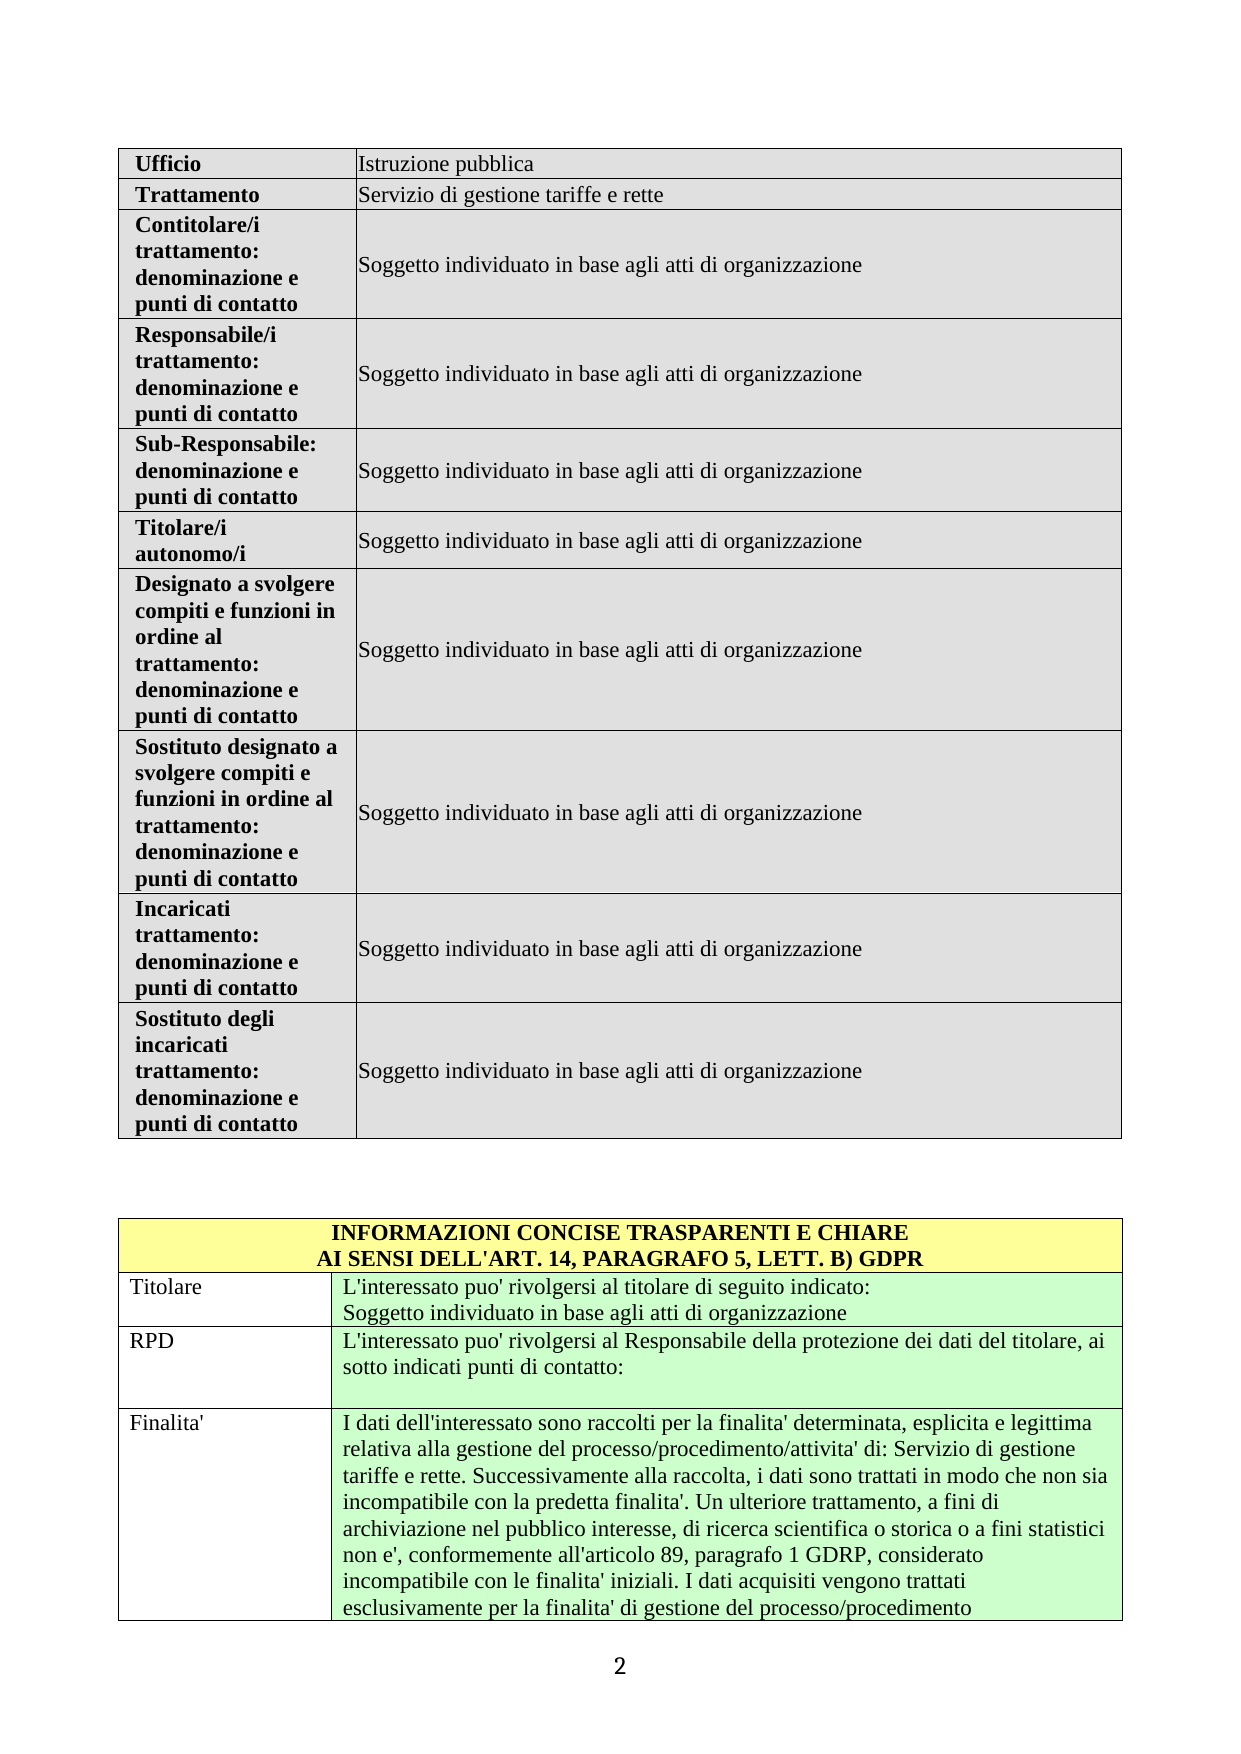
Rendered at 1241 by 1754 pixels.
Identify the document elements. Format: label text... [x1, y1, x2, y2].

table_cell Trattamento [119, 179, 356, 209]
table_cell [332, 1409, 1122, 1620]
table_cell L'interessato puo' rivolgersi al titolare di seguito indicato: Soggetto individuato in base agli atti di organizzazione [332, 1273, 1122, 1326]
table_cell Titolare/i autonomo/i [119, 512, 356, 568]
table_cell Soggetto individuato in base agli atti di organizzazione [357, 731, 1121, 892]
table_cell Soggetto individuato in base agli atti di organizzazione [357, 512, 1121, 568]
table_cell Sostituto designato a svolgere compiti e funzioni in ordine al trattamento: denominazione e punti di contatto [119, 731, 356, 892]
table_cell L'interessato puo' rivolgersi al Responsabile della protezione dei dati del titolare, ai sotto indicati punti di contatto: [332, 1327, 1122, 1408]
table_cell Sostituto degli incaricati trattamento: denominazione e punti di contatto [119, 1003, 356, 1138]
table_cell Soggetto individuato in base agli atti di organizzazione [357, 210, 1121, 318]
table_cell Soggetto individuato in base agli atti di organizzazione [357, 429, 1121, 511]
table_cell Soggetto individuato in base agli atti di organizzazione [357, 1003, 1121, 1138]
table_cell Finalita' [119, 1409, 331, 1620]
table_cell RPD [119, 1327, 331, 1408]
table_cell Istruzione pubblica [357, 149, 1121, 178]
table_cell Contitolare/i trattamento: denominazione e punti di contatto [119, 210, 356, 318]
table_cell Sub-Responsabile: denominazione e punti di contatto [119, 429, 356, 511]
table_cell Incaricati trattamento: denominazione e punti di contatto [119, 894, 356, 1002]
table_cell Servizio di gestione tariffe e rette [357, 179, 1121, 209]
table_cell Soggetto individuato in base agli atti di organizzazione [357, 569, 1121, 730]
table_cell Responsabile/i trattamento: denominazione e punti di contatto [119, 319, 356, 428]
table_cell Soggetto individuato in base agli atti di organizzazione [357, 894, 1121, 1002]
table_cell Ufficio [119, 149, 356, 178]
table_cell Soggetto individuato in base agli atti di organizzazione [357, 319, 1121, 428]
table_cell Titolare [119, 1273, 331, 1326]
table_header INFORMAZIONI CONCISE TRASPARENTI E CHIARE AI SENSI DELL'ART. 14, PARAGRAFO 5, LETT. B) GDPR [119, 1219, 1122, 1272]
table_cell Designato a svolgere compiti e funzioni in ordine al trattamento: denominazione e punti di contatto [119, 569, 356, 730]
